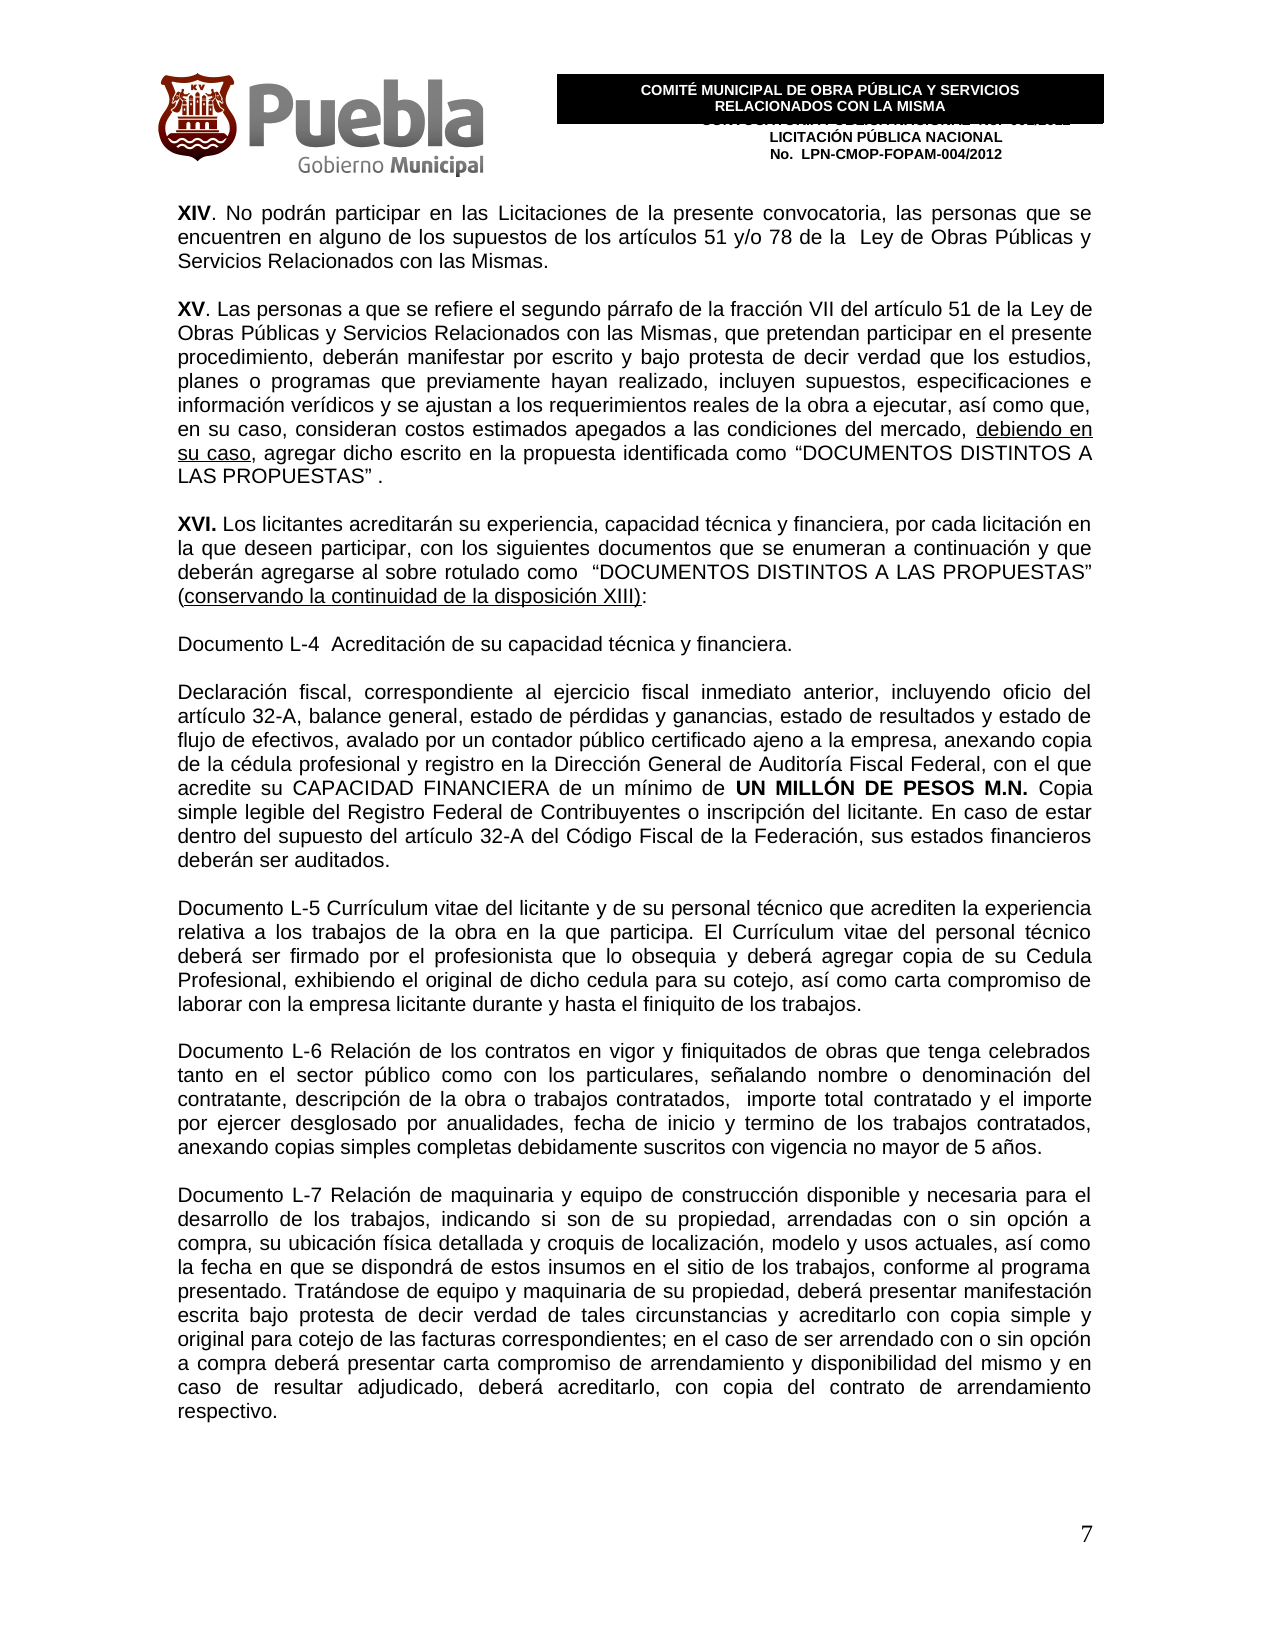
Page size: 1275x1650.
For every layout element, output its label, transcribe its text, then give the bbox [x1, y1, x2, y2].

text Documento L-4 Acreditación de su capacidad técnica y financiera. [177, 632, 1093, 656]
picture [158, 73, 484, 177]
text Documento L-7 Relación de maquinaria y equipo de construcción disponible y necesaria para el desarrollo de los trabajos, indicando si son de su propiedad, arrendadas con o sin opción a compra, su ubicación física detallada y croquis de localización, modelo y usos actuales, así como la fecha en que se dispondrá de estos insumos en el sitio de los trabajos, conforme al programa presentado. Tratándose de equipo y maquinaria de su propiedad, deberá presentar manifestación escrita bajo protesta de decir verdad de tales circunstancias y acreditarlo con copia simple y original para cotejo de las facturas correspondientes; en el caso de ser arrendado con o sin opción a compra deberá presentar carta compromiso de arrendamiento y disponibilidad del mismo y en caso de resultar adjudicado, deberá acreditarlo, con copia del contrato de arrendamiento respectivo. [177, 1183, 1093, 1423]
text Documento L-5 Currículum vitae del licitante y de su personal técnico que acrediten la experiencia relativa a los trabajos de la obra en la que participa. El Currículum vitae del personal técnico deberá ser firmado por el profesionista que lo obsequia y deberá agregar copia de su Cedula Profesional, exhibiendo el original de dicho cedula para su cotejo, así como carta compromiso de laborar con la empresa licitante durante y hasta el finiquito de los trabajos. [177, 896, 1093, 1015]
text XVI. Los licitantes acreditarán su experiencia, capacidad técnica y financiera, por cada licitación en la que deseen participar, con los siguientes documentos que se enumeran a continuación y que deberán agregarse al sobre rotulado como “DOCUMENTOS DISTINTOS A LAS PROPUESTAS” (conservando la continuidad de la disposición XIII): [177, 512, 1093, 608]
text Declaración fiscal, correspondiente al ejercicio fiscal inmediato anterior, incluyendo oficio del artículo 32-A, balance general, estado de pérdidas y ganancias, estado de resultados y estado de flujo de efectivos, avalado por un contador público certificado ajeno a la empresa, anexando copia de la cédula profesional y registro en la Dirección General de Auditoría Fiscal Federal, con el que acredite su CAPACIDAD FINANCIERA de un mínimo de UN MILLÓN DE PESOS M.N. Copia simple legible del Registro Federal de Contribuyentes o inscripción del licitante. En caso de estar dentro del supuesto del artículo 32-A del Código Fiscal de la Federación, sus estados financieros deberán ser auditados. [177, 680, 1093, 872]
text XIV. No podrán participar en las Licitaciones de la presente convocatoria, las personas que se encuentren en alguno de los supuestos de los artículos 51 y/o 78 de la Ley de Obras Públicas y Servicios Relacionados con las Mismas. [177, 201, 1093, 273]
text Documento L-6 Relación de los contratos en vigor y finiquitados de obras que tenga celebrados tanto en el sector público como con los particulares, señalando nombre o denominación del contratante, descripción de la obra o trabajos contratados, importe total contratado y el importe por ejercer desglosado por anualidades, fecha de inicio y termino de los trabajos contratados, anexando copias simples completas debidamente suscritos con vigencia no mayor de 5 años. [177, 1039, 1093, 1159]
text XV. Las personas a que se refiere el segundo párrafo de la fracción VII del artículo 51 de la Ley de Obras Públicas y Servicios Relacionados con las Mismas, que pretendan participar en el presente procedimiento, deberán manifestar por escrito y bajo protesta de decir verdad que los estudios, planes o programas que previamente hayan realizado, incluyen supuestos, especificaciones e información verídicos y se ajustan a los requerimientos reales de la obra a ejecutar, así como que, en su caso, consideran costos estimados apegados a las condiciones del mercado, debiendo en su caso, agregar dicho escrito en la propuesta identificada como “DOCUMENTOS DISTINTOS A LAS PROPUESTAS” . [177, 297, 1093, 488]
